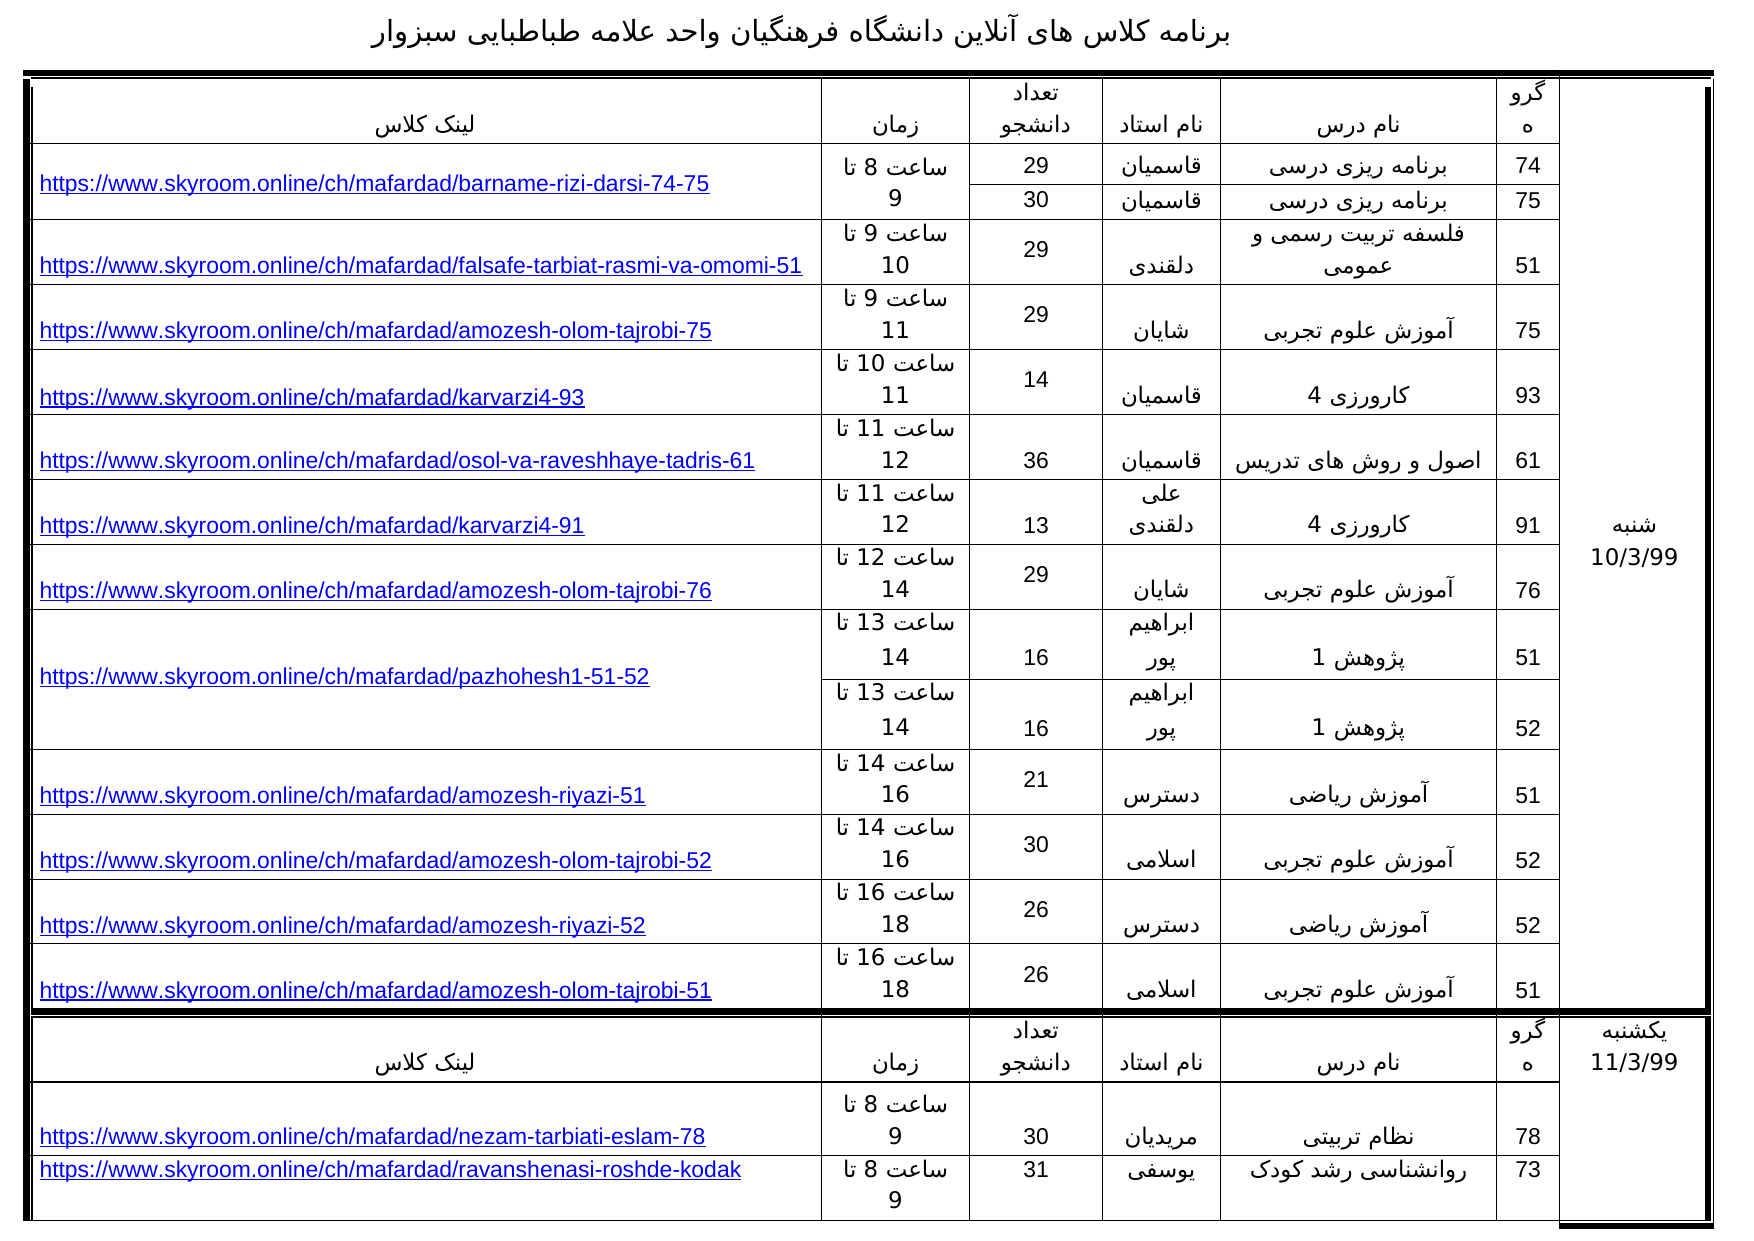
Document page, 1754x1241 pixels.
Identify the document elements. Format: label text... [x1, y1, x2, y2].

table_cell 52 [1497, 680, 1559, 749]
table_cell https://www.skyroom.online/ch/mafardad/amozesh-olom-tajrobi-51 [33, 944, 821, 1008]
table_cell آموزش علوم تجربی [1221, 545, 1496, 608]
table_cell یکشنبه 11/3/99 [1560, 1018, 1705, 1219]
table_cell https://www.skyroom.online/ch/mafardad/amozesh-olom-tajrobi-76 [33, 545, 821, 608]
table_cell فلسفه تربیت رسمی و عمومی [1221, 220, 1496, 284]
table_cell ساعت 9 تا 10 [822, 220, 969, 284]
table_cell 30 [970, 1083, 1102, 1155]
table_cell ابراهیم پور [1103, 680, 1220, 749]
table_cell نام استاد [1103, 1018, 1220, 1081]
table_cell آموزش ریاضی [1221, 880, 1496, 943]
table_cell ساعت 10 تا 11 [822, 350, 969, 414]
table_cell 16 [970, 610, 1102, 678]
table_cell 13 [970, 480, 1102, 543]
table_header نام درس [1221, 79, 1496, 143]
table_header لینک کلاس [28, 76, 822, 143]
table_cell ساعت 12 تا 14 [822, 545, 969, 608]
table_cell 61 [1497, 415, 1559, 479]
table_cell https://www.skyroom.online/ch/mafardad/amozesh-olom-tajrobi-52 [33, 815, 821, 878]
table_cell گروه [1497, 1018, 1559, 1081]
table_cell 52 [1497, 815, 1559, 878]
table_cell ساعت 8 تا 9 [822, 1156, 969, 1219]
table_cell 31 [970, 1156, 1102, 1219]
table_cell مریدیان [1103, 1083, 1220, 1155]
table_cell دسترس [1103, 750, 1220, 813]
table_cell 74 [1497, 144, 1559, 184]
table_cell ساعت 8 تا 9 [822, 144, 969, 219]
table_cell اسلامی [1103, 944, 1220, 1008]
table_cell 21 [970, 750, 1102, 813]
table_cell کارورزی 4 [1221, 350, 1496, 414]
table_cell 26 [970, 880, 1102, 943]
table_cell قاسمیان [1103, 144, 1220, 184]
table_cell 73 [1497, 1156, 1559, 1219]
table_cell 78 [1497, 1083, 1559, 1155]
table_cell شایان [1103, 285, 1220, 349]
table_cell دلقندی [1103, 220, 1220, 284]
table_cell نام درس [1221, 1018, 1496, 1081]
table_cell https://www.skyroom.online/ch/mafardad/barname-rizi-darsi-74-75 [33, 144, 821, 219]
table_cell ساعت 13 تا 14 [822, 610, 969, 678]
table_cell 36 [970, 415, 1102, 479]
table_cell 29 [970, 285, 1102, 349]
table_cell https://www.skyroom.online/ch/mafardad/amozesh-riyazi-52 [33, 880, 821, 943]
table_cell 16 [970, 680, 1102, 749]
table_cell یوسفی [1103, 1156, 1220, 1219]
table_cell تعداد دانشجو [970, 1018, 1102, 1081]
table_cell نظام تربیتی [1221, 1083, 1496, 1155]
table_cell شایان [1103, 545, 1220, 608]
table_cell ساعت 11 تا 12 [822, 415, 969, 479]
table_header زمان [822, 79, 969, 143]
table_cell اصول و روش های تدریس [1221, 415, 1496, 479]
table_cell 30 [970, 815, 1102, 878]
table_cell 29 [970, 220, 1102, 284]
table_header تعداد دانشجو [970, 79, 1102, 143]
table_cell قاسمیان [1103, 415, 1220, 479]
table_cell کارورزی 4 [1221, 480, 1496, 543]
table_cell 51 [1497, 610, 1559, 678]
table_cell https://www.skyroom.online/ch/mafardad/ravanshenasi-roshde-kodak [33, 1156, 821, 1219]
table_cell آموزش علوم تجربی [1221, 285, 1496, 349]
table_cell زمان [822, 1018, 969, 1081]
table_cell 75 [1497, 185, 1559, 219]
table_cell https://www.skyroom.online/ch/mafardad/amozesh-riyazi-51 [33, 750, 821, 813]
table_cell 29 [970, 545, 1102, 608]
table_cell روانشناسی رشد کودک [1221, 1156, 1496, 1219]
table_cell https://www.skyroom.online/ch/mafardad/karvarzi4-93 [33, 350, 821, 414]
table_cell ساعت 14 تا 16 [822, 815, 969, 878]
table_cell دسترس [1103, 880, 1220, 943]
table_cell 51 [1497, 944, 1559, 1008]
table_cell ساعت 16 تا 18 [822, 880, 969, 943]
table_cell آموزش ریاضی [1221, 750, 1496, 813]
table_cell قاسمیان [1103, 185, 1220, 219]
table_cell 75 [1497, 285, 1559, 349]
table_cell قاسمیان [1103, 350, 1220, 414]
table_cell 30 [970, 185, 1102, 219]
table_cell علی دلقندی [1103, 480, 1220, 543]
table_cell 51 [1497, 750, 1559, 813]
table_cell 29 [970, 144, 1102, 184]
table_cell ساعت 13 تا 14 [822, 680, 969, 749]
table_cell آموزش علوم تجربی [1221, 815, 1496, 878]
table_cell https://www.skyroom.online/ch/mafardad/karvarzi4-91 [33, 480, 821, 543]
table_cell https://www.skyroom.online/ch/mafardad/nezam-tarbiati-eslam-78 [33, 1083, 821, 1155]
table_cell برنامه ریزی درسی [1221, 144, 1496, 184]
table_cell https://www.skyroom.online/ch/mafardad/osol-va-raveshhaye-tadris-61 [33, 415, 821, 479]
table_cell https://www.skyroom.online/ch/mafardad/falsafe-tarbiat-rasmi-va-omomi-51 [33, 220, 821, 284]
table_cell 51 [1497, 220, 1559, 284]
table_header شنبه 10/3/99 [1560, 79, 1709, 1008]
table_cell ساعت 16 تا 18 [822, 944, 969, 1008]
table_cell پژوهش 1 [1221, 680, 1496, 749]
table_header گروه [1497, 79, 1559, 143]
table_cell پژوهش 1 [1221, 610, 1496, 678]
table_cell ابراهیم پور [1103, 610, 1220, 678]
table_cell 26 [970, 944, 1102, 1008]
table_cell 91 [1497, 480, 1559, 543]
table_cell آموزش علوم تجربی [1221, 944, 1496, 1008]
table_cell لینک کلاس [33, 1018, 821, 1081]
table_cell برنامه ریزی درسی [1221, 185, 1496, 219]
table_cell ساعت 9 تا 11 [822, 285, 969, 349]
table_cell ساعت 11 تا 12 [822, 480, 969, 543]
table_cell 93 [1497, 350, 1559, 414]
table_header نام استاد [1103, 79, 1220, 143]
table_cell 52 [1497, 880, 1559, 943]
table_cell 76 [1497, 545, 1559, 608]
text برنامه کلاس های آنلاین دانشگاه فرهنگیان واحد علامه طباطبایی سبزوار [29, 15, 1649, 49]
table_cell 14 [970, 350, 1102, 414]
table_cell ساعت 8 تا 9 [822, 1083, 969, 1155]
table_cell https://www.skyroom.online/ch/mafardad/amozesh-olom-tajrobi-75 [33, 285, 821, 349]
table_cell https://www.skyroom.online/ch/mafardad/pazhohesh1-51-52 [33, 610, 821, 749]
table_cell ساعت 14 تا 16 [822, 750, 969, 813]
table_cell اسلامی [1103, 815, 1220, 878]
